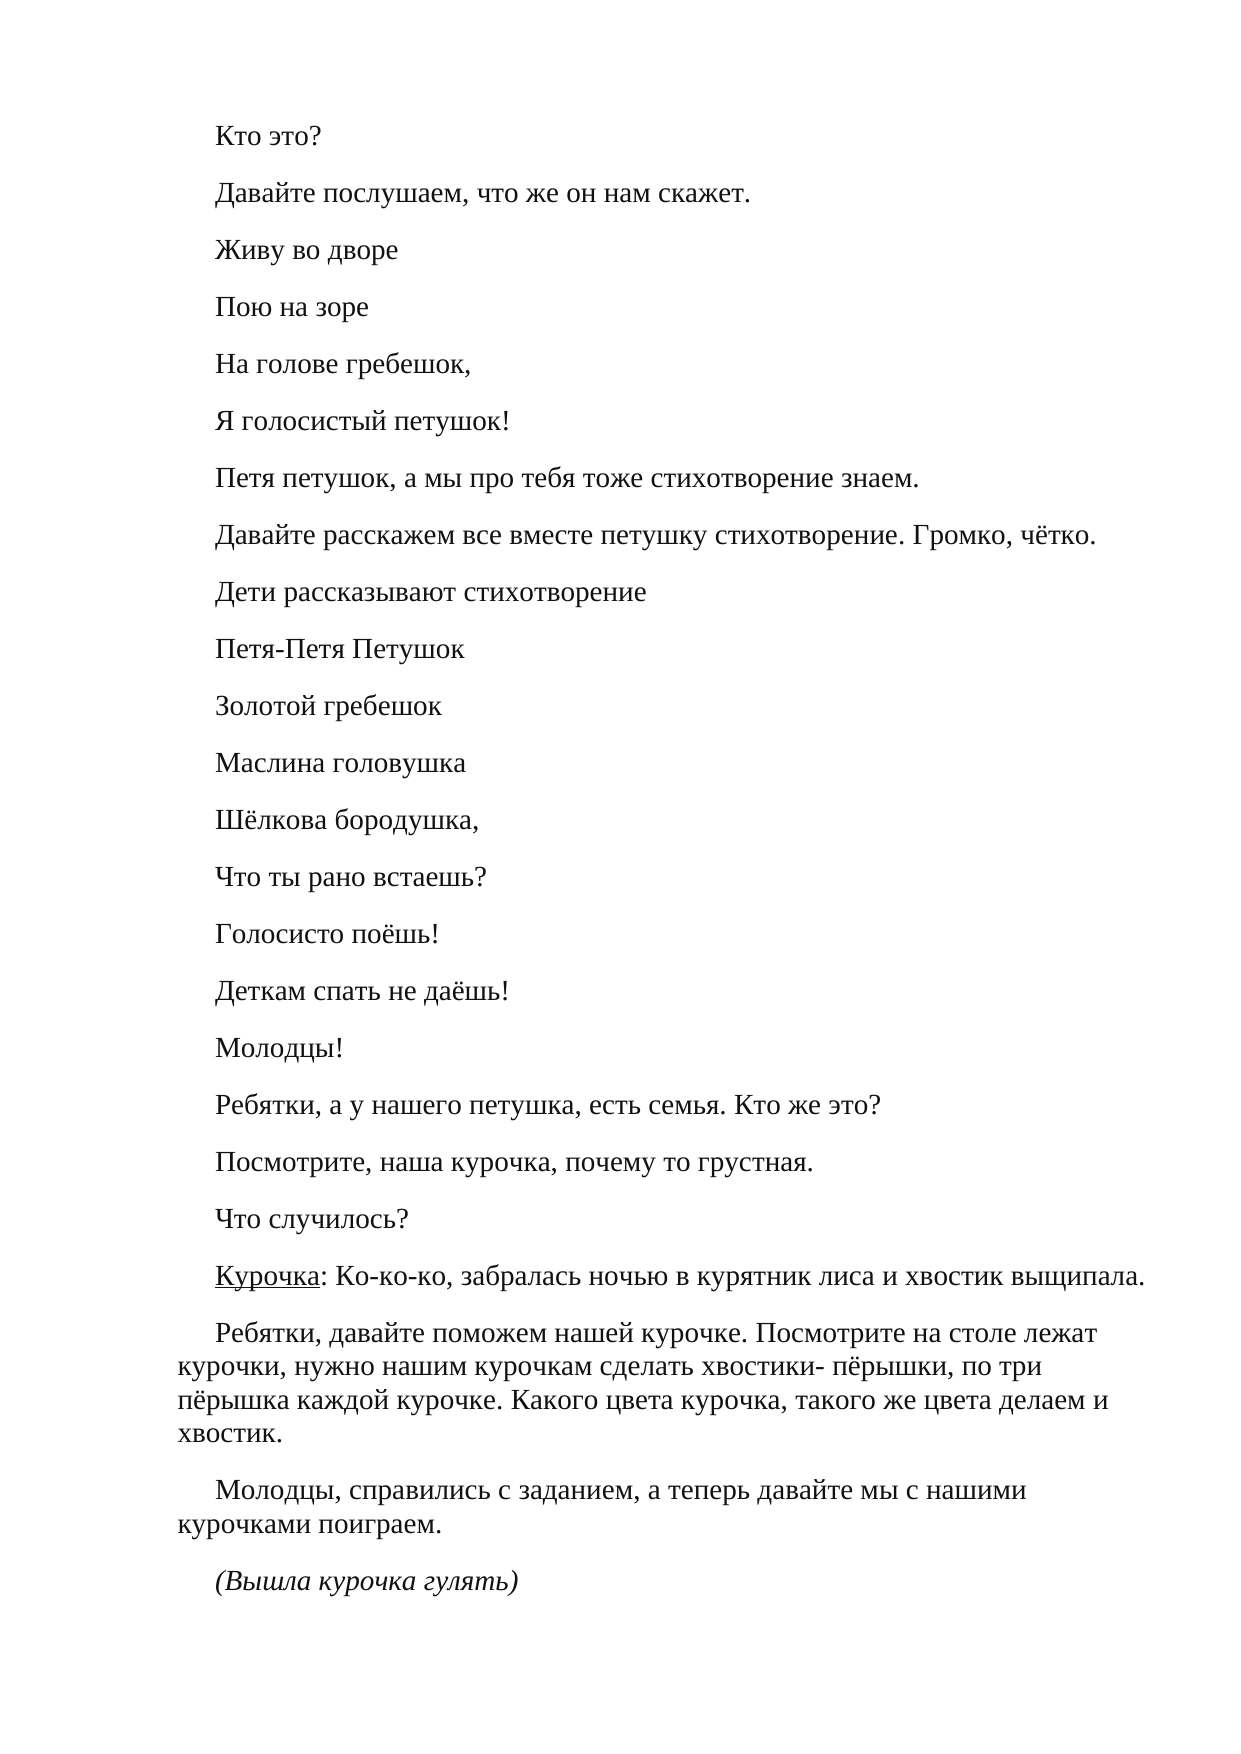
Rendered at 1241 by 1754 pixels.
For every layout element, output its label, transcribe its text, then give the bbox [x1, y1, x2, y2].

text Голосисто поёшь! [177, 916, 1152, 949]
text Молодцы! [177, 1030, 1152, 1063]
text Что ты рано встаешь? [177, 859, 1152, 892]
text Что случилось? [177, 1201, 1152, 1234]
text Молодцы, справились с заданием, а теперь давайте мы с нашими курочками поиграем. [177, 1472, 1152, 1539]
text Кто это? [177, 118, 1152, 152]
text Посмотрите, наша курочка, почему то грустная. [177, 1144, 1152, 1177]
text Ребятки, а у нашего петушка, есть семья. Кто же это? [177, 1087, 1152, 1120]
text Пою на зоре [177, 289, 1152, 323]
text Деткам спать не даёшь! [177, 973, 1152, 1006]
text На голове гребешок, [177, 346, 1152, 379]
text (Вышла курочка гулять) [177, 1563, 1152, 1596]
text Давайте расскажем все вместе петушку стихотворение. Громко, чётко. [177, 517, 1152, 551]
text Маслина головушка [177, 745, 1152, 778]
text Дети рассказывают стихотворение [177, 574, 1152, 607]
text Давайте послушаем, что же он нам скажет. [177, 175, 1152, 209]
text Живу во дворе [177, 232, 1152, 266]
text Золотой гребешок [177, 688, 1152, 721]
text Петя-Петя Петушок [177, 631, 1152, 664]
text Петя петушок, а мы про тебя тоже стихотворение знаем. [177, 460, 1152, 493]
text Курочка: Ко-ко-ко, забралась ночью в курятник лиса и хвостик выщипала. [177, 1258, 1152, 1291]
text Я голосистый петушок! [177, 403, 1152, 437]
text Ребятки, давайте поможем нашей курочке. Посмотрите на столе лежат курочки, нужно нашим курочкам сделать хвостики- пёрышки, по три пёрышка каждой курочке. Какого цвета курочка, такого же цвета делаем и хвостик. [177, 1315, 1152, 1449]
text Шёлкова бородушка, [177, 802, 1152, 835]
